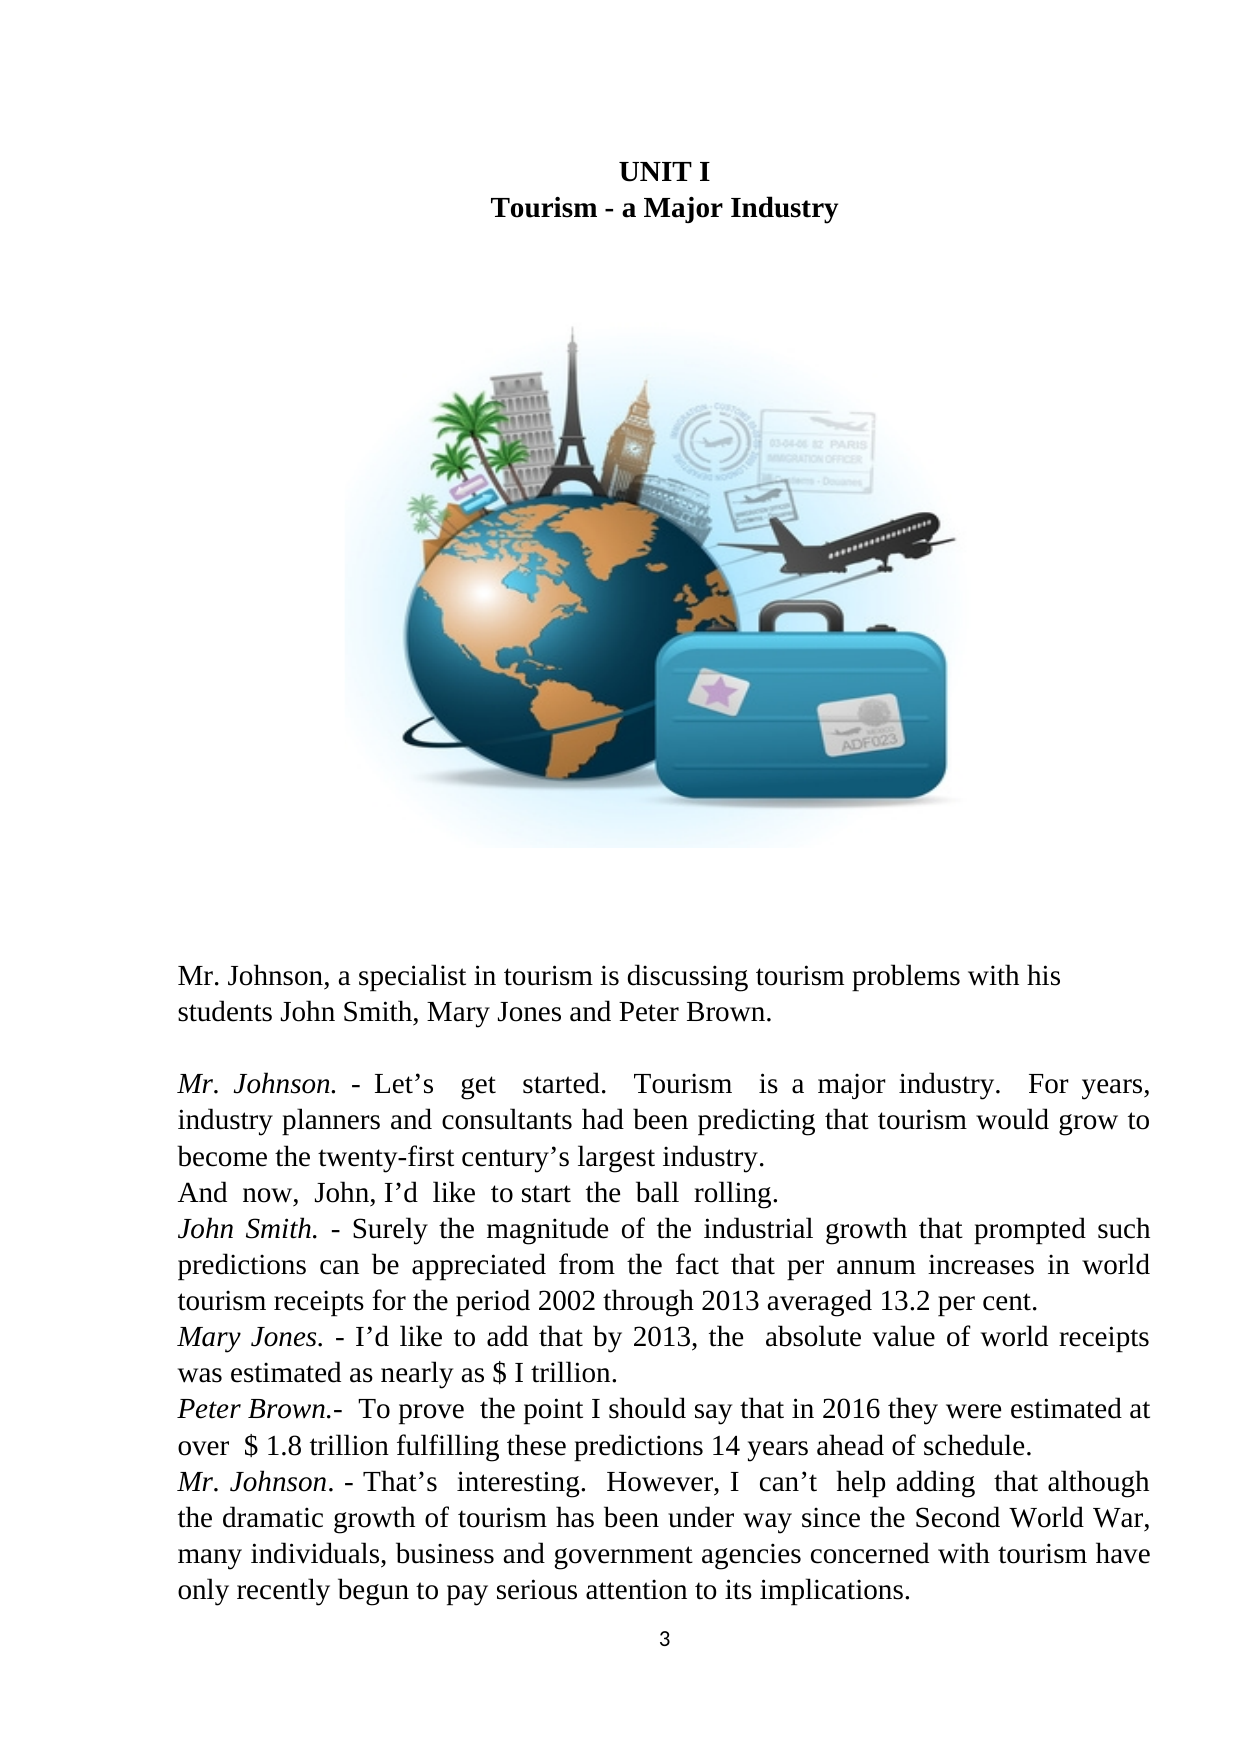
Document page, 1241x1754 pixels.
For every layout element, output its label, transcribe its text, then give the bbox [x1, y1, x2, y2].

text Peter Brown.- To prove the point I should say that in 2016 they were estimated at over $ 1.8 trillion fulfilling these predictions 14 years ahead of schedule. [177, 1392, 1152, 1461]
text Tourism - a Major Industry [177, 190, 1152, 224]
picture [344, 298, 985, 848]
text Mr. Johnson. - Let’s get started. Tourism is a major industry. For years, industry planners and consultants had been predicting that tourism would grow to become the twenty-first century’s largest industry. [177, 1066, 1152, 1172]
text Mr. Johnson. - That’s interesting. However, I can’t help adding that although the dramatic growth of tourism has been under way since the Second World War, many individuals, business and government agencies concerned with tourism have only recently begun to pay serious attention to its implications. [177, 1464, 1152, 1606]
text Mr. Johnson, a specialist in tourism is discussing tourism problems with his students John Smith, Mary Jones and Peter Brown. [177, 958, 1152, 1028]
text Mary Jones. - I’d like to add that by 2013, the absolute value of world receipts was estimated as nearly as $ I trillion. [177, 1319, 1152, 1389]
text And now, John, I’d like to start the ball rolling. [177, 1175, 1152, 1208]
text John Smith. - Surely the magnitude of the industrial growth that prompted such predictions can be appreciated from the fact that per annum increases in world tourism receipts for the period 2002 through 2013 averaged 13.2 per cent. [177, 1211, 1152, 1317]
text UNIT I [177, 154, 1152, 188]
